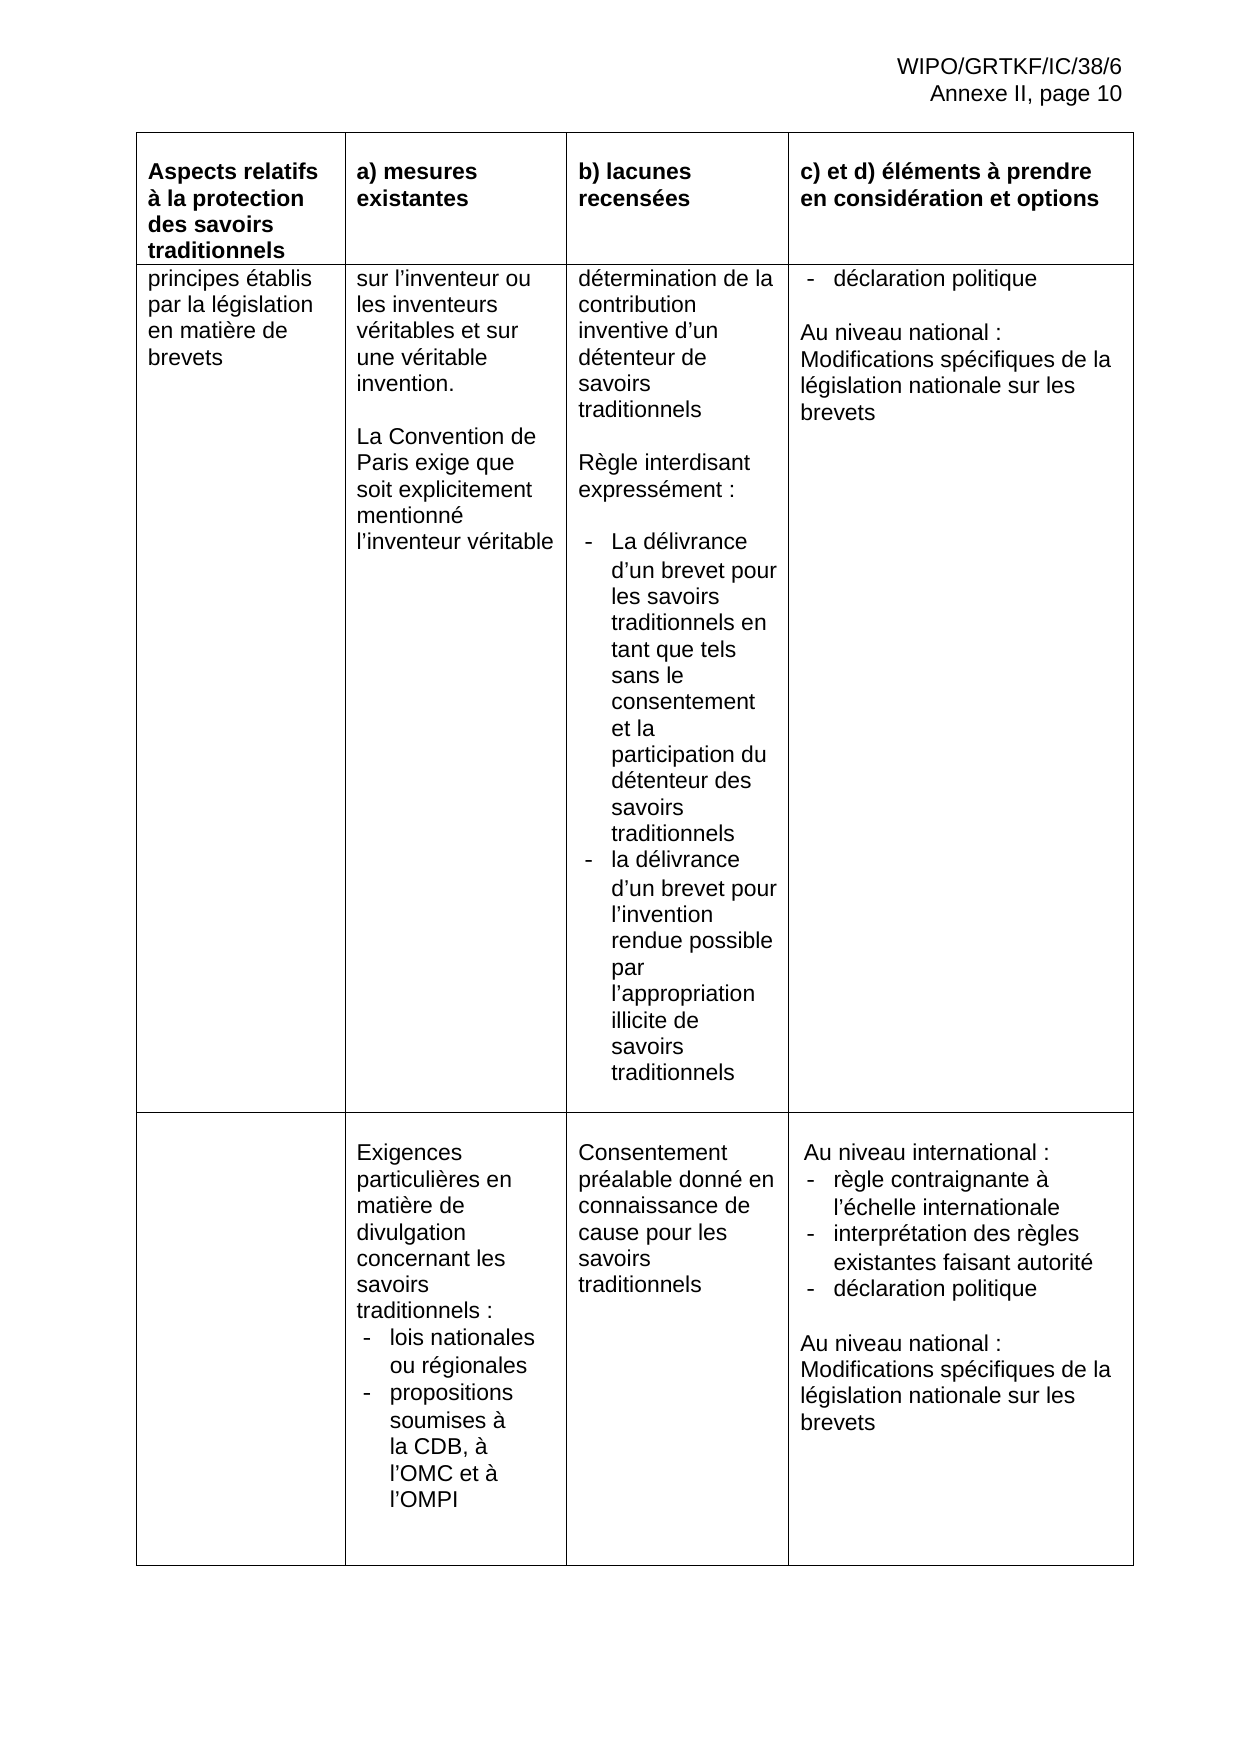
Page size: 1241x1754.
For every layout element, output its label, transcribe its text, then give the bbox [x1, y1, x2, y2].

table_cell Exigences particulières en matière de divulgation concernant les savoirs traditionnels : lois nationales ou régionales propositions soumises à la CDB, à l’OMC et à l’OMPI [346, 1113, 566, 1565]
table_header b) lacunes recensées [567, 133, 788, 264]
table_header Aspects relatifs à la protection des savoirs traditionnels [137, 133, 345, 264]
table_header c) et d) éléments à prendre en considération et options [789, 133, 1133, 264]
table_cell La délivrance d’un brevet pour les savoirs traditionnels est contraire aux principes établis par la législation en matière de brevets [137, 265, 345, 1112]
table_header a) mesures existantes [346, 133, 566, 264]
table_cell Au niveau international : règle contraignante à l’échelle internationale interprétation des règles existantes faisant autorité déclaration politique Au niveau national : Modifications spécifiques de la législation nationale sur les brevets [789, 1113, 1133, 1565]
table_cell Consentement préalable donné en connaissance de cause pour les savoirs traditionnels [567, 1113, 788, 1565]
table_cell [137, 1113, 345, 1565]
